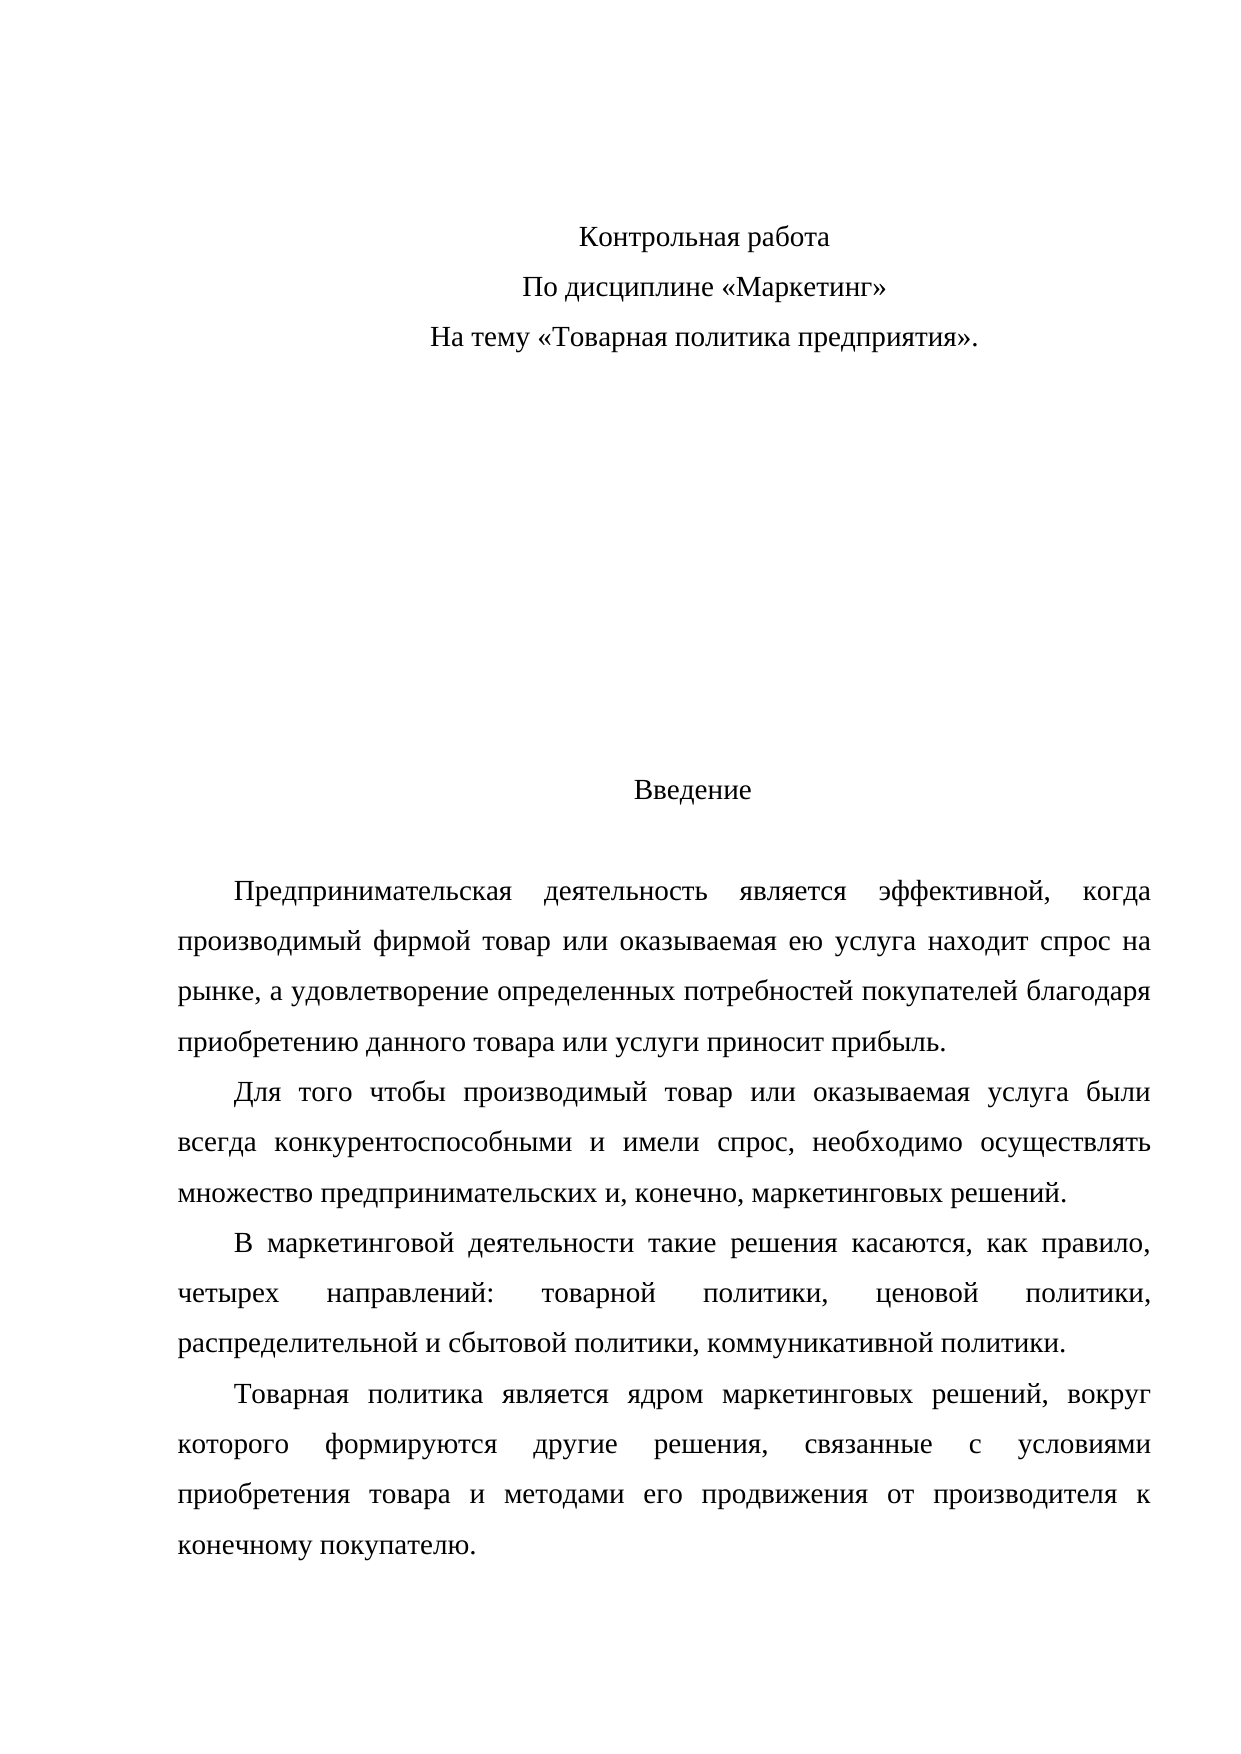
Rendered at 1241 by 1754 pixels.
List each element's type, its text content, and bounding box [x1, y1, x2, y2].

text Для того чтобы производимый товар или оказываемая услуга были всегда конкурентоспособными и имели спрос, необходимо осуществлять множество предпринимательских и, конечно, маркетинговых решений. [177, 1074, 1152, 1208]
text По дисциплине «Маркетинг» [177, 269, 1143, 303]
text В маркетинговой деятельности такие решения касаются, как правило, четырех направлений: товарной политики, ценовой политики, распределительной и сбытовой политики, коммуникативной политики. [177, 1225, 1152, 1359]
text Товарная политика является ядром маркетинговых решений, вокруг которого формируются другие решения, связанные с условиями приобретения товара и методами его продвижения от производителя к конечному покупателю. [177, 1376, 1152, 1560]
text Контрольная работа [177, 219, 1143, 252]
text На тему «Товарная политика предприятия». [177, 319, 1143, 353]
text Введение [177, 772, 1152, 806]
text Предпринимательская деятельность является эффективной, когда производимый фирмой товар или оказываемая ею услуга находит спрос на рынке, а удовлетворение определенных потребностей покупателей благодаря приобретению данного товара или услуги приносит прибыль. [177, 873, 1152, 1057]
